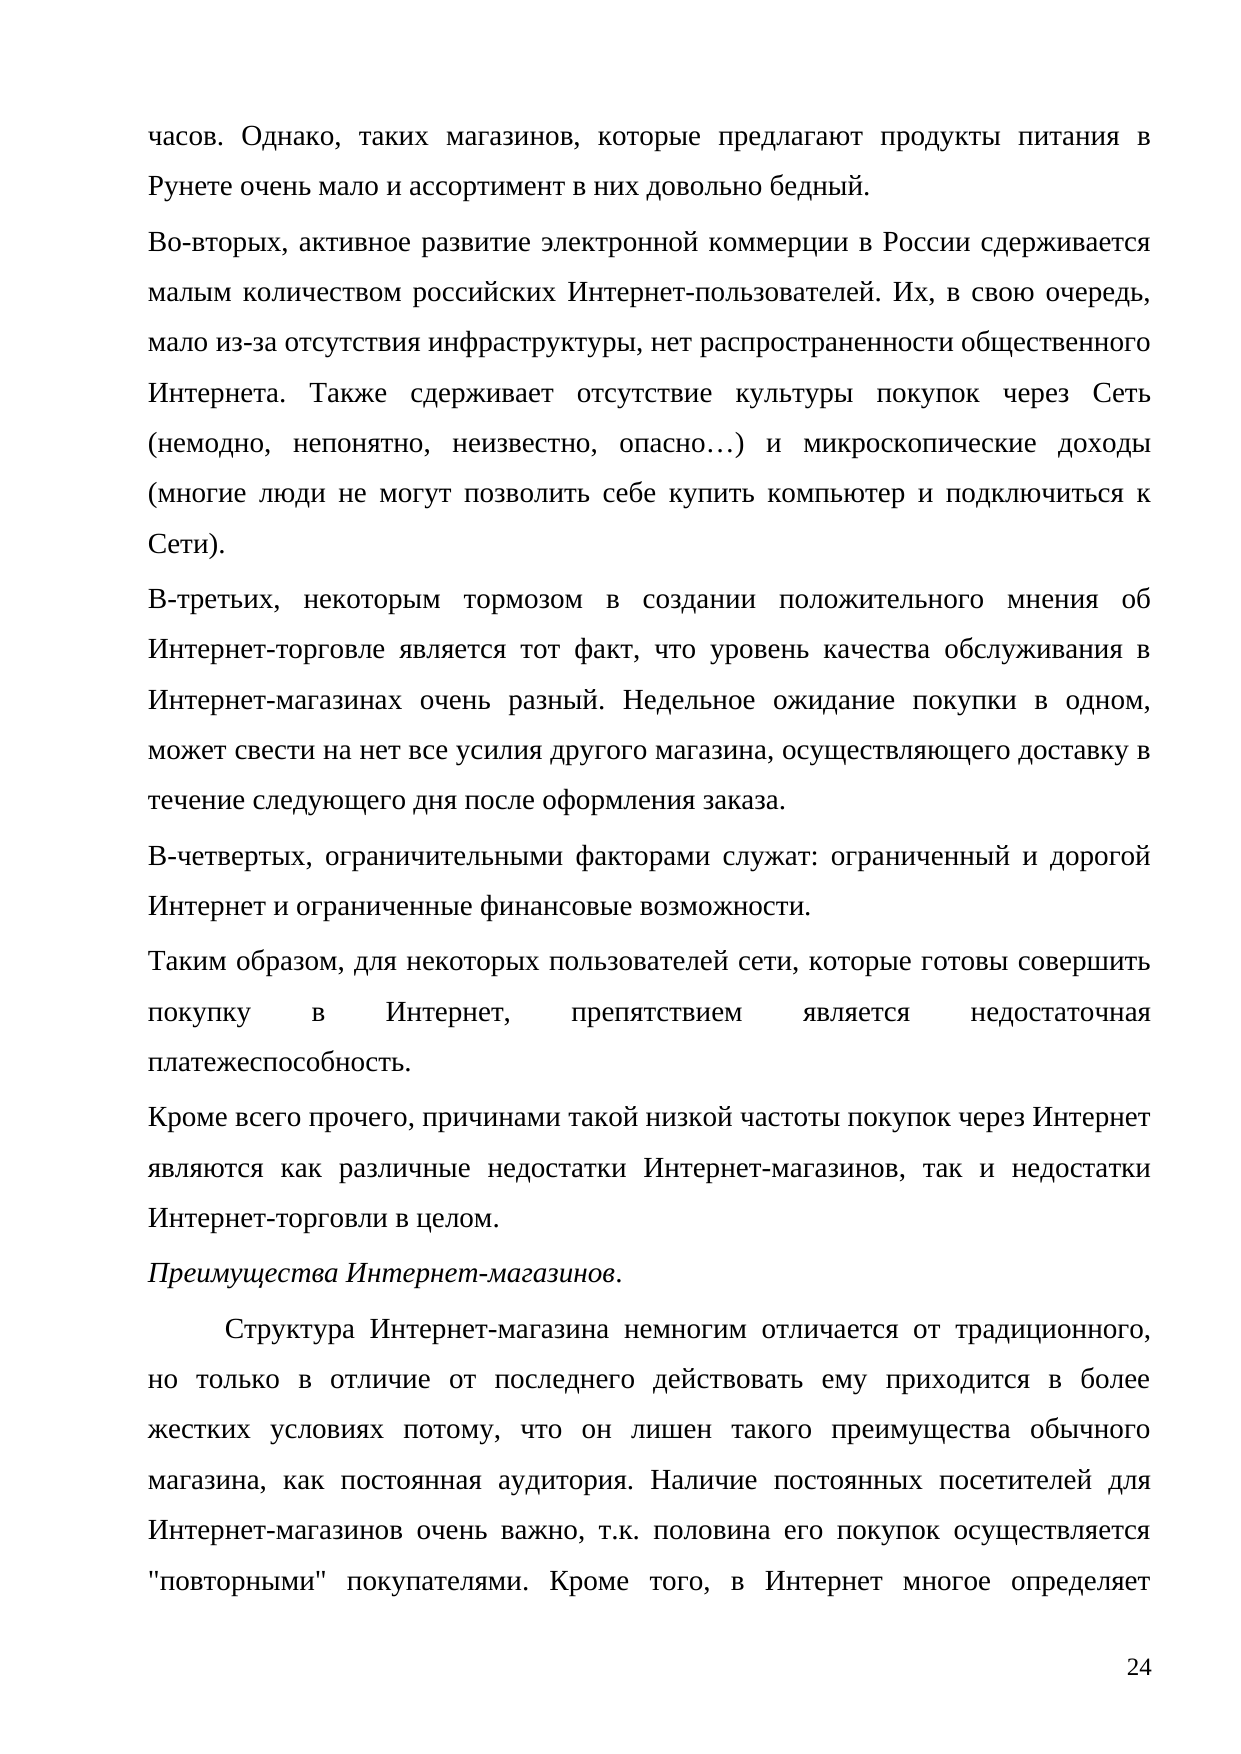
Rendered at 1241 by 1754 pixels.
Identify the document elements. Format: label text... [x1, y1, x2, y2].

text Преимущества Интернет-магазинов. [148, 1256, 1152, 1289]
text Таким образом, для некоторых пользователей сети, которые готовы совершить покупку в Интернет, препятствием является недостаточная платежеспособность. [148, 943, 1152, 1078]
text В-четвертых, ограничительными факторами служат: ограниченный и дорогой Интернет и ограниченные финансовые возможности. [148, 838, 1152, 922]
text Кроме всего прочего, причинами такой низкой частоты покупок через Интернет являются как различные недостатки Интернет-магазинов, так и недостатки Интернет-торговли в целом. [148, 1099, 1152, 1234]
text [148, 1311, 1152, 1596]
text В-третьих, некоторым тормозом в создании положительного мнения об Интернет-торговле является тот факт, что уровень качества обслуживания в Интернет-магазинах очень разный. Недельное ожидание покупки в одном, может свести на нет все усилия другого магазина, осуществляющего доставку в течение следующего дня после оформления заказа. [148, 581, 1152, 816]
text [148, 118, 1152, 202]
text Во-вторых, активное развитие электронной коммерции в России сдерживается малым количеством российских Интернет-пользователей. Их, в свою очередь, мало из-за отсутствия инфраструктуры, нет распространенности общественного Интернета. Также сдерживает отсутствие культуры покупок через Сеть (немодно, непонятно, неизвестно, опасно…) и микроскопические доходы (многие люди не могут позволить себе купить компьютер и подключиться к Сети). [148, 224, 1152, 559]
